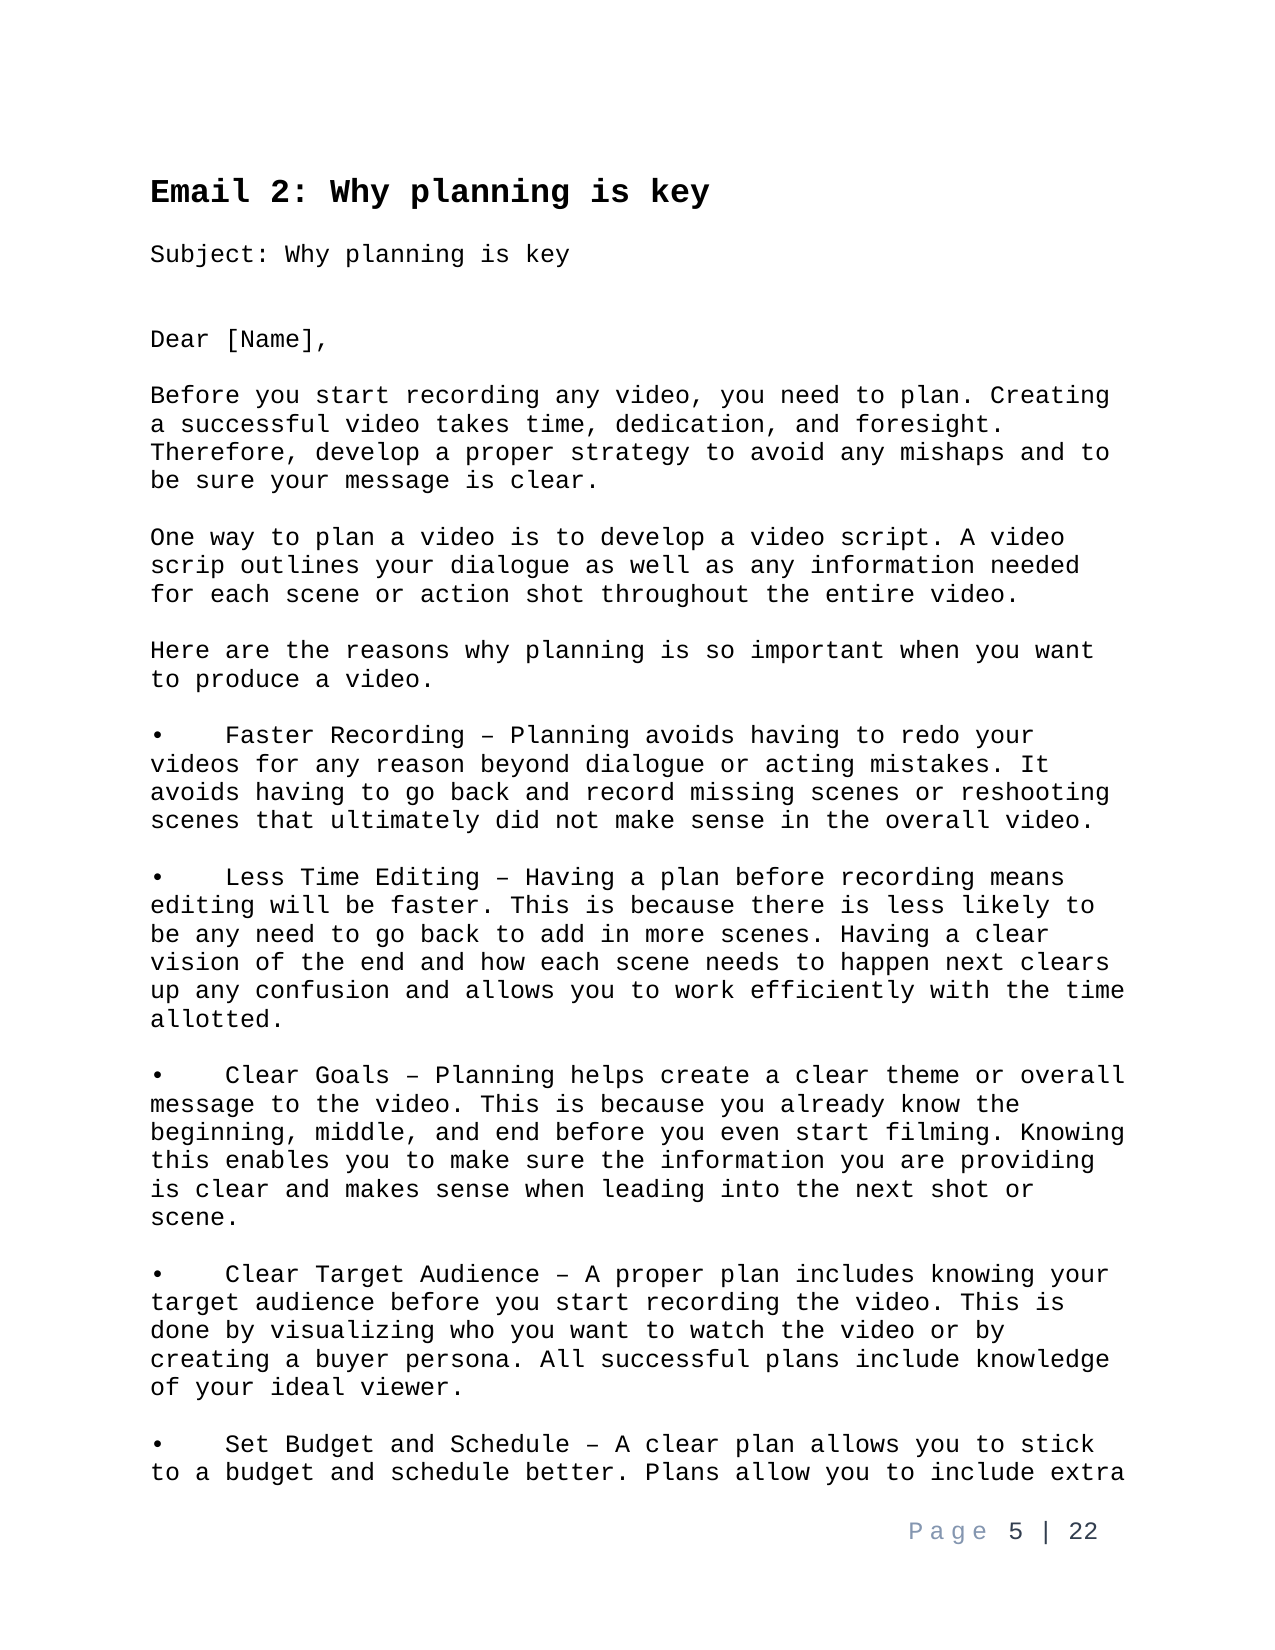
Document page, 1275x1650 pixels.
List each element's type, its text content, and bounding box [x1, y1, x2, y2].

text • Clear Goals – Planning helps create a clear theme or overall message to the video. This is because you already know the beginning, middle, and end before you even start filming. Knowing this enables you to make sure the information you are providing is clear and makes sense when leading into the next shot or scene. [150, 1063, 1125, 1233]
text Dear [Name], [150, 326, 1125, 354]
subtitle Email 2: Why planning is key [150, 175, 1125, 213]
text Here are the reasons why planning is so important when you want to produce a video. [150, 638, 1125, 694]
text Subject: Why planning is key [150, 241, 1125, 269]
text • Less Time Editing – Having a plan before recording means editing will be faster. This is because there is less likely to be any need to go back to add in more scenes. Having a clear vision of the end and how each scene needs to happen next clears up any confusion and allows you to work efficiently with the time allotted. [150, 864, 1125, 1034]
text • Faster Recording – Planning avoids having to redo your videos for any reason beyond dialogue or acting mistakes. It avoids having to go back and record missing scenes or reshooting scenes that ultimately did not make sense in the overall video. [150, 723, 1125, 836]
text Before you start recording any video, you need to plan. Creating a successful video takes time, dedication, and foresight. Therefore, develop a proper strategy to avoid any mishaps and to be sure your message is clear. [150, 383, 1125, 496]
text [150, 1431, 1125, 1488]
text • Clear Target Audience – A proper plan includes knowing your target audience before you start recording the video. This is done by visualizing who you want to watch the video or by creating a buyer persona. All successful plans include knowledge of your ideal viewer. [150, 1261, 1125, 1403]
text One way to plan a video is to develop a video script. A video scrip outlines your dialogue as well as any information needed for each scene or action shot throughout the entire video. [150, 524, 1125, 609]
